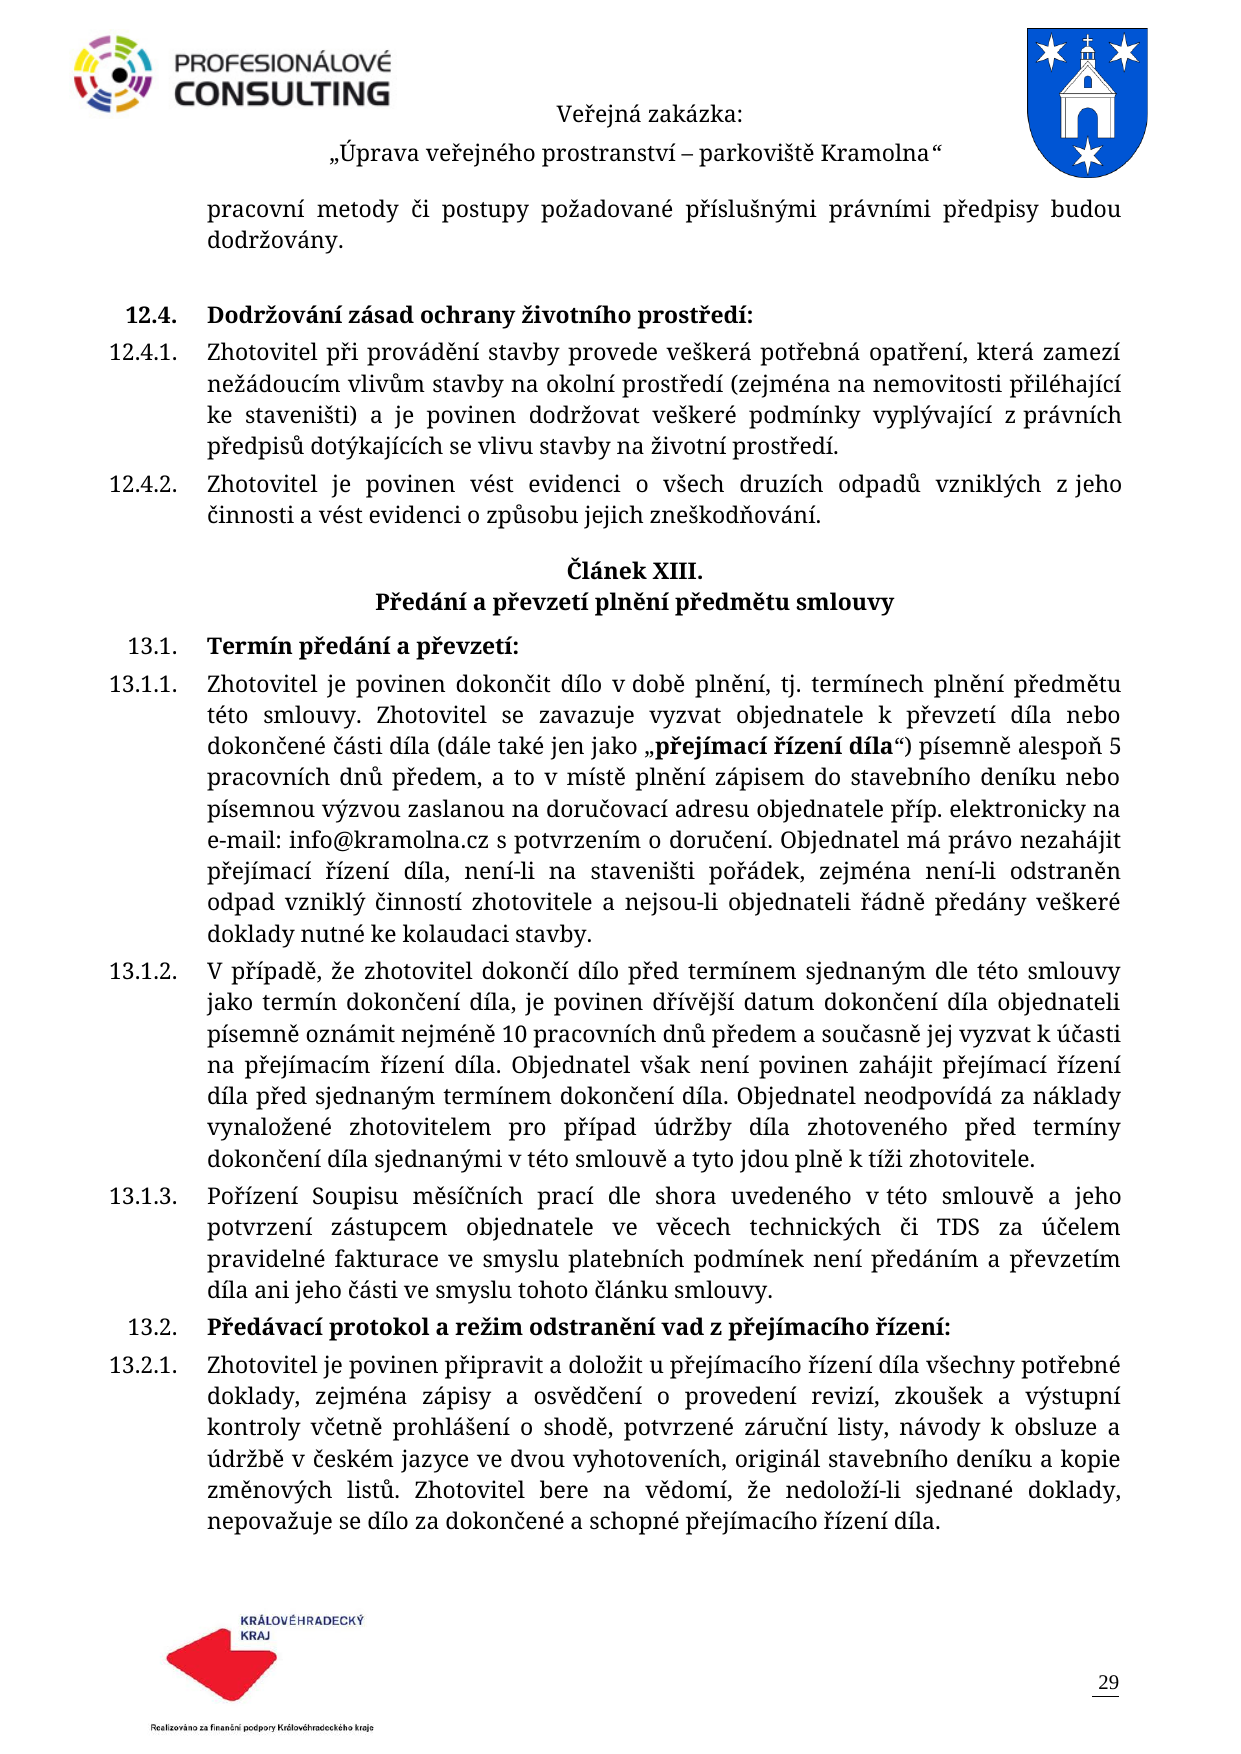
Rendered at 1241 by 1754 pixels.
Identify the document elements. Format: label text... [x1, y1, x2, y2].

list Zhotovitel je povinen připravit a doložit u přejímacího řízení díla všechny potřebné doklady, zejména zápisy a osvědčení o provedení revizí, zkoušek a výstupní kontroly včetně prohlášení o shodě, potvrzené záruční listy, návody k obsluze a údržbě v českém jazyce ve dvou vyhotoveních, originál stavebního deníku a kopie změnových listů. Zhotovitel bere na vědomí, že nedoloží-li sjednané doklady, nepovažuje se dílo za dokončené a schopné přejímacího řízení díla. [177, 1349, 1122, 1536]
picture [68, 29, 397, 119]
list Termín předání a převzetí: [177, 630, 1122, 661]
list V případě, že zhotovitel dokončí dílo před termínem sjednaným dle této smlouvy jako termín dokončení díla, je povinen dřívější datum dokončení díla objednateli písemně oznámit nejméně 10 pracovních dnů předem a současně jej vyzvat k účasti na přejímacím řízení díla. Objednatel však není povinen zahájit přejímací řízení díla před sjednaným termínem dokončení díla. Objednatel neodpovídá za náklady vynaložené zhotovitelem pro případ údržby díla zhotoveného před termíny dokončení díla sjednanými v této smlouvě a tyto jdou plně k tíži zhotovitele. [177, 955, 1122, 1174]
text Článek XIII. [148, 555, 1122, 586]
list Dodržování zásad ochrany životního prostředí: [177, 299, 1122, 330]
picture [1027, 28, 1148, 178]
picture [147, 1601, 383, 1739]
list Zhotovitel je povinen dokončit dílo v době plnění, tj. termínech plnění předmětu této smlouvy. Zhotovitel se zavazuje vyzvat objednatele k převzetí díla nebo dokončené části díla (dále také jen jako „přejímací řízení díla“) písemně alespoň 5 pracovních dnů předem, a to v místě plnění zápisem do stavebního deníku nebo písemnou výzvou zaslanou na doručovací adresu objednatele příp. elektronicky na e-mail: info@kramolna.cz s potvrzením o doručení. Objednatel má právo nezahájit přejímací řízení díla, není-li na staveništi pořádek, zejména není-li odstraněn odpad vzniklý činností zhotovitele a nejsou-li objednateli řádně předány veškeré doklady nutné ke kolaudaci stavby. [177, 668, 1122, 949]
list Pořízení Soupisu měsíčních prací dle shora uvedeného v této smlouvě a jeho potvrzení zástupcem objednatele ve věcech technických či TDS za účelem pravidelné fakturace ve smyslu platebních podmínek není předáním a převzetím díla ani jeho části ve smyslu tohoto článku smlouvy. [177, 1180, 1122, 1305]
text Předání a převzetí plnění předmětu smlouvy [148, 586, 1122, 618]
list Předávací protokol a režim odstranění vad z přejímacího řízení: [177, 1311, 1122, 1343]
list Zhotovitel při provádění stavby provede veškerá potřebná opatření, která zamezí nežádoucím vlivům stavby na okolní prostředí (zejména na nemovitosti přiléhající ke staveništi) a je povinen dodržovat veškeré podmínky vyplývající z právních předpisů dotýkajících se vlivu stavby na životní prostředí. [177, 336, 1122, 461]
list Zhotovitel je povinen vést evidenci o všech druzích odpadů vzniklých z jeho činnosti a vést evidenci o způsobu jejich zneškodňování. [177, 468, 1122, 530]
